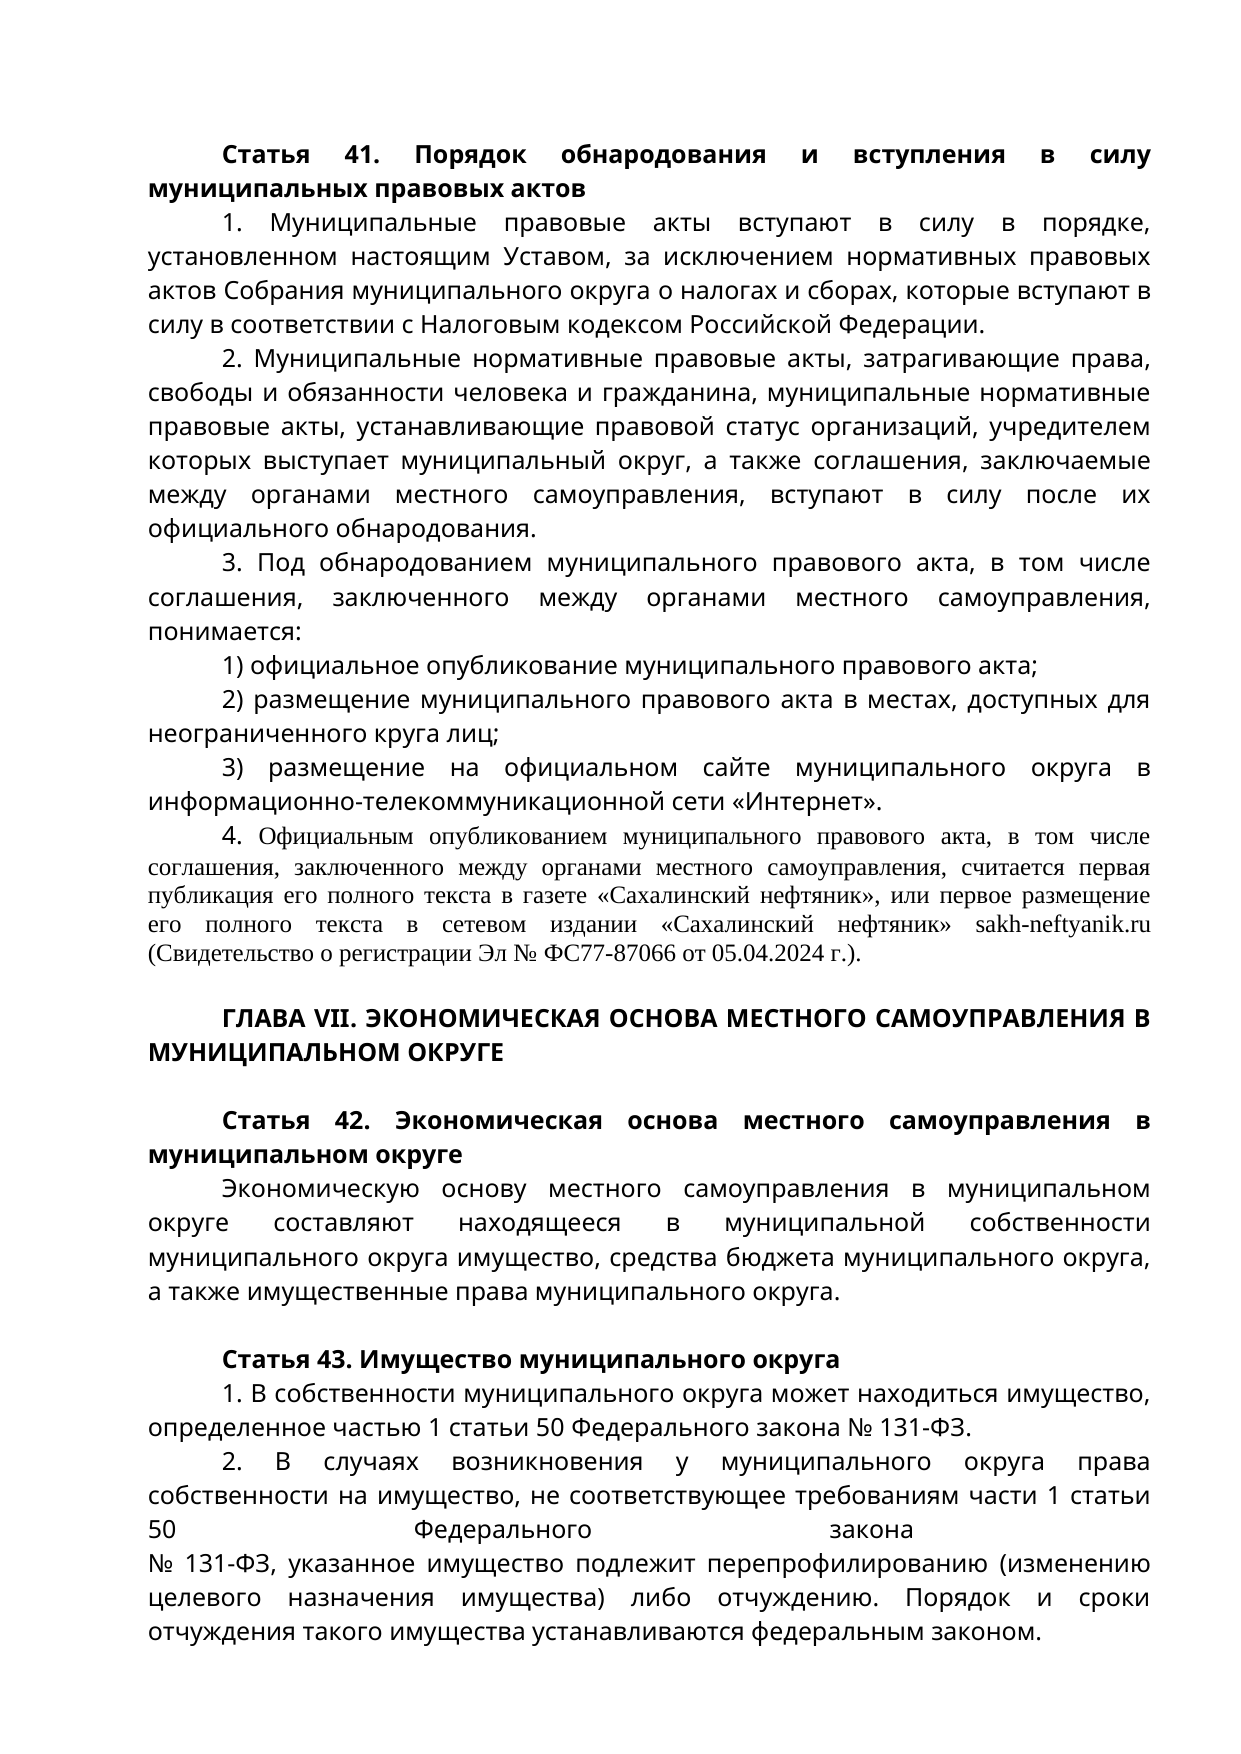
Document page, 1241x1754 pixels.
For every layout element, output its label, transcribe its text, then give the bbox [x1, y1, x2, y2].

text 2. Муниципальные нормативные правовые акты, затрагивающие права, свободы и обязанности человека и гражданина, муниципальные нормативные правовые акты, устанавливающие правовой статус организаций, учредителем которых выступает муниципальный округ, а также соглашения, заключаемые между органами местного самоуправления, вступают в силу после их официального обнародования. [148, 341, 1152, 545]
text ГЛАВА VII. ЭКОНОМИЧЕСКАЯ ОСНОВА МЕСТНОГО САМОУПРАВЛЕНИЯ В МУНИЦИПАЛЬНОМ ОКРУГЕ [148, 1001, 1152, 1069]
text 3. Под обнародованием муниципального правового акта, в том числе соглашения, заключенного между органами местного самоуправления, понимается: [148, 545, 1152, 647]
text Статья 43. Имущество муниципального округа [148, 1341, 1152, 1375]
text Статья 41. Порядок обнародования и вступления в силу муниципальных правовых актов [148, 136, 1152, 204]
text 2) размещение муниципального правового акта в местах, доступных для неограниченного круга лиц; [148, 681, 1152, 749]
text 3) размещение на официальном сайте муниципального округа в информационно-телекоммуникационной сети «Интернет». [148, 749, 1152, 818]
text Статья 42. Экономическая основа местного самоуправления в муниципальном округе [148, 1103, 1152, 1171]
text 1. Муниципальные правовые акты вступают в силу в порядке, установленном настоящим Уставом, за исключением нормативных правовых актов Собрания муниципального округа о налогах и сборах, которые вступают в силу в соответствии с Налоговым кодексом Российской Федерации. [148, 204, 1152, 341]
text 4. Официальным опубликованием муниципального правового акта, в том числе соглашения, заключенного между органами местного самоуправления, считается первая публикация его полного текста в газете «Сахалинский нефтяник», или первое размещение его полного текста в сетевом издании «Сахалинский нефтяник» sakh-neftyanik.ru (Свидетельство о регистрации Эл № ФС77-87066 от 05.04.2024 г.). [148, 818, 1152, 967]
text 1) официальное опубликование муниципального правового акта; [148, 647, 1152, 681]
text Экономическую основу местного самоуправления в муниципальном округе составляют находящееся в муниципальной собственности муниципального округа имущество, средства бюджета муниципального округа, а также имущественные права муниципального округа. [148, 1171, 1152, 1307]
text 1. В собственности муниципального округа может находиться имущество, определенное частью 1 статьи 50 Федерального закона № 131-ФЗ. [148, 1375, 1152, 1443]
text 2. В случаях возникновения у муниципального округа права собственности на имущество, не соответствующее требованиям части 1 статьи 50 Федерального закона № 131-ФЗ, указанное имущество подлежит перепрофилированию (изменению целевого назначения имущества) либо отчуждению. Порядок и сроки отчуждения такого имущества устанавливаются федеральным законом. [148, 1443, 1152, 1648]
